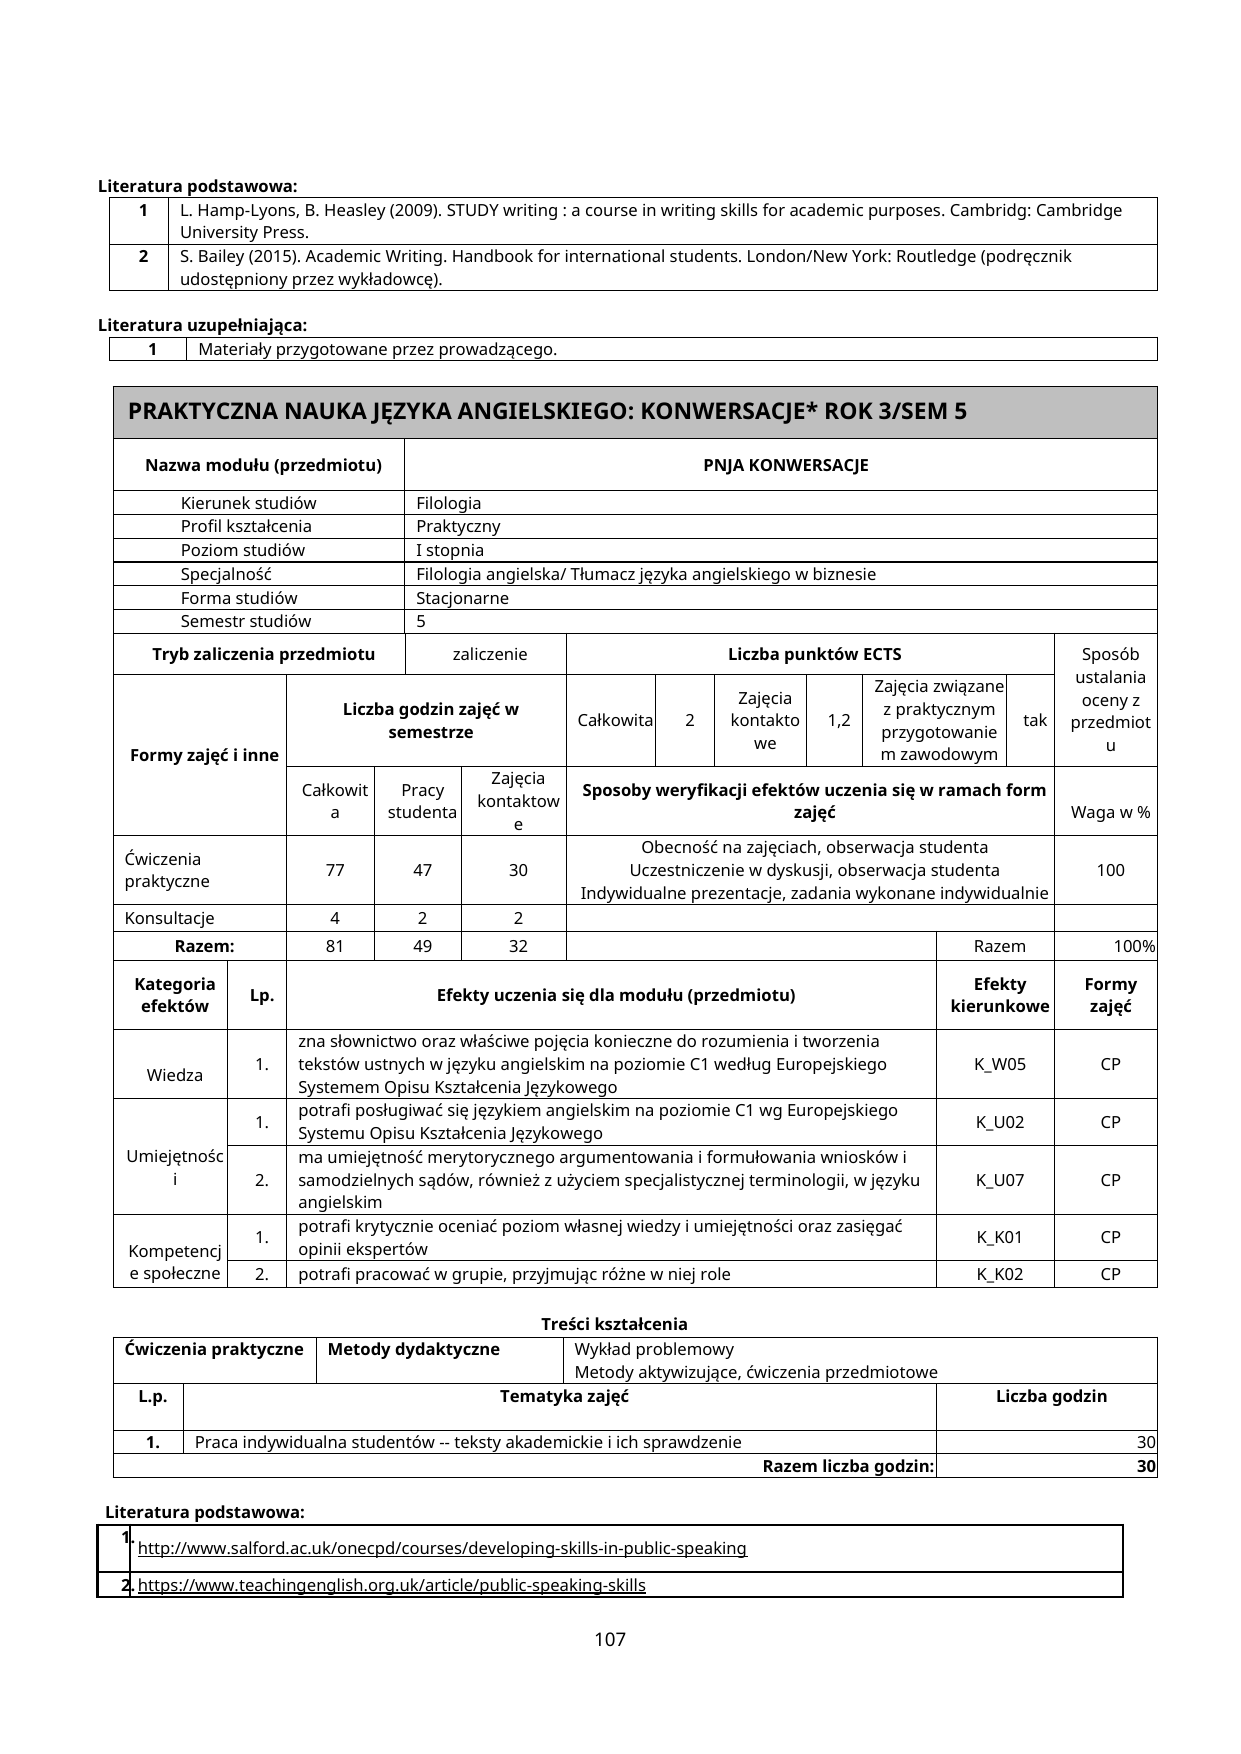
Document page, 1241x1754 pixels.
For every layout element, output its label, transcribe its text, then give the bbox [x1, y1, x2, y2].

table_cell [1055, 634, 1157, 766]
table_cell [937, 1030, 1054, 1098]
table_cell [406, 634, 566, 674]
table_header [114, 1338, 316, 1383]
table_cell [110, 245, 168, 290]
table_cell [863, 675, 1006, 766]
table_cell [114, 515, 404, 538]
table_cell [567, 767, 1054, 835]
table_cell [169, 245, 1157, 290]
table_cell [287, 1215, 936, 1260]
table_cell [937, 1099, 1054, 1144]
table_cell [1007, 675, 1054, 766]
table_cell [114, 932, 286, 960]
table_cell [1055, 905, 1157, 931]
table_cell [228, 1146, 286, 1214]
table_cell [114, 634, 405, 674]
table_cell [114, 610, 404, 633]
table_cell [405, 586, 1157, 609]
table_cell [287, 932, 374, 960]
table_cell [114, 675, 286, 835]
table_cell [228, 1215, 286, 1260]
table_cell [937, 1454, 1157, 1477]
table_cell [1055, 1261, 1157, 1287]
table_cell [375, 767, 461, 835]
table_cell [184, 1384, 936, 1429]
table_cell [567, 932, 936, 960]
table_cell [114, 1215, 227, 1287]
text Literatura uzupełniająca: [98, 314, 1117, 337]
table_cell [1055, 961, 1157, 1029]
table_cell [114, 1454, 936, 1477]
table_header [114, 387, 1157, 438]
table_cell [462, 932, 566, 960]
text Treści kształcenia [112, 1312, 1117, 1335]
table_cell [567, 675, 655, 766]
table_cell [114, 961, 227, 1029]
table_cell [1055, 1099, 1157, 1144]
text Literatura podstawowa: [98, 174, 1117, 197]
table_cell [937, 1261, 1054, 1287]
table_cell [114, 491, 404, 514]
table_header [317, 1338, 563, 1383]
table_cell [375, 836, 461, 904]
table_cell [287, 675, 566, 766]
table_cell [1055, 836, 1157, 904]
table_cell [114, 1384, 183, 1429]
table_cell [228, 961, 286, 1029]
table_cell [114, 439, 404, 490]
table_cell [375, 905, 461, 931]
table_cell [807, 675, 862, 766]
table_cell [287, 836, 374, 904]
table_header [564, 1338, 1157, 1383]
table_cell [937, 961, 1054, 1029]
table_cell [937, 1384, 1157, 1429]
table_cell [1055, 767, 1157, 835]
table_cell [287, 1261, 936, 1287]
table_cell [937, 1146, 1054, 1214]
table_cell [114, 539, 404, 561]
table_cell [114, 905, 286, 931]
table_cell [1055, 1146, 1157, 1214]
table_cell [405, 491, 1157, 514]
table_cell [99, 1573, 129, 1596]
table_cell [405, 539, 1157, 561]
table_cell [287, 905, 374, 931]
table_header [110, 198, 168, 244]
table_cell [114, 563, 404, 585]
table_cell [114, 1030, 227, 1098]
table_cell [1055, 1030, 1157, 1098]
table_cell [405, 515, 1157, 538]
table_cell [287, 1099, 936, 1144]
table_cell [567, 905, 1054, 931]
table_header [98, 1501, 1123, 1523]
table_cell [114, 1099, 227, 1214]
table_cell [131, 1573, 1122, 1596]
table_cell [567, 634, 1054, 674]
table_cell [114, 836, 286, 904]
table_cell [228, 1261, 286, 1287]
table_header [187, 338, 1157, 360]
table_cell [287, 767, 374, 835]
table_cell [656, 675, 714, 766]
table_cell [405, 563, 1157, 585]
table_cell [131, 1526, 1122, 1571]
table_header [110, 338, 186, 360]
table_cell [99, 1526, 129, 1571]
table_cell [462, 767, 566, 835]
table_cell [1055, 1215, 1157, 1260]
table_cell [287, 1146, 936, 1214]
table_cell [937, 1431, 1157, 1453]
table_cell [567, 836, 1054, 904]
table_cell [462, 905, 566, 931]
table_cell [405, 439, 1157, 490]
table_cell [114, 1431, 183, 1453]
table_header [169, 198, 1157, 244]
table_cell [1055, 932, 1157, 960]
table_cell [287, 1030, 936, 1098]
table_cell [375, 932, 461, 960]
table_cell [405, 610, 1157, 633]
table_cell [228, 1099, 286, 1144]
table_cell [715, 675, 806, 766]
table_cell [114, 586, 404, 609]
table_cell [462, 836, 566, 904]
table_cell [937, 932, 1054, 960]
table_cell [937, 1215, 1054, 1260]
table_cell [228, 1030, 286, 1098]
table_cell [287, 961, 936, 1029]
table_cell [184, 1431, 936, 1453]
